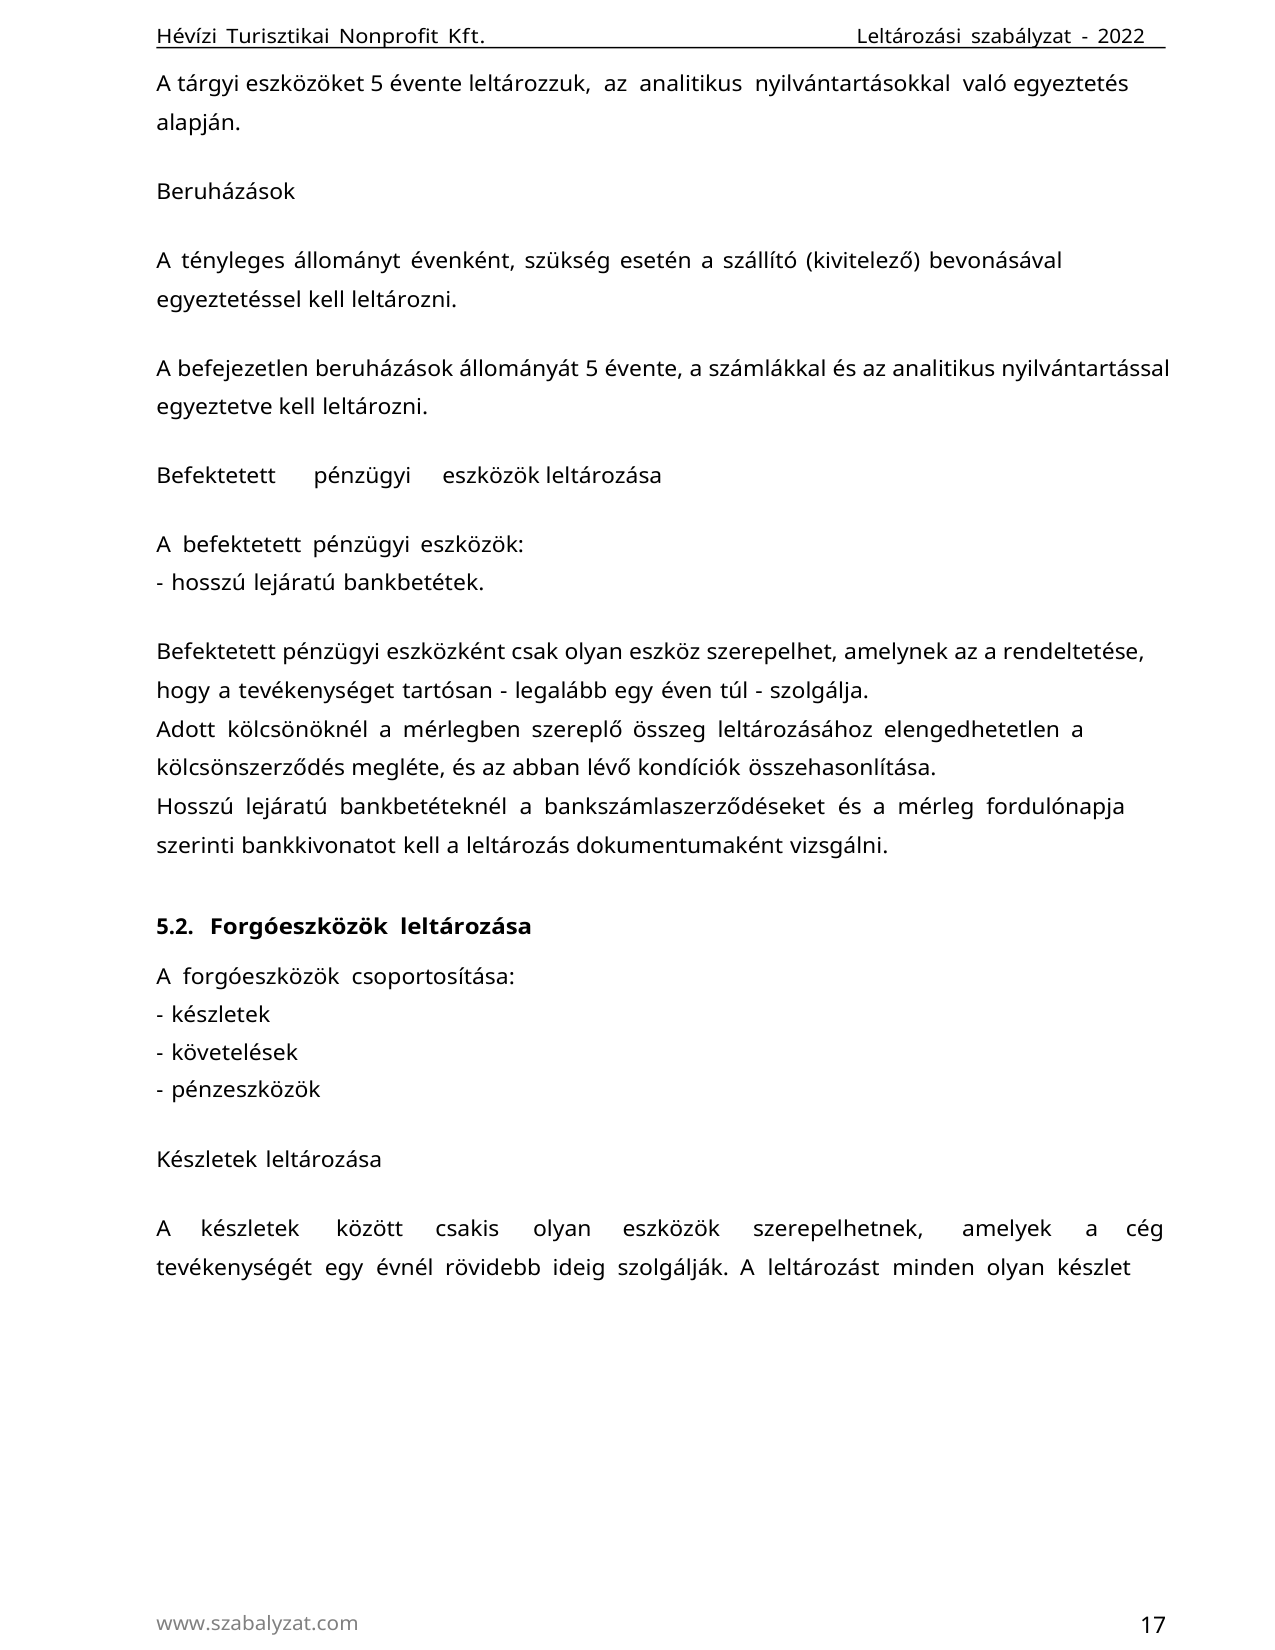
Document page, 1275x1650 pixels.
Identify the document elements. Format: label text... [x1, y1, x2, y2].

text A készletek között csakis olyan eszközök szerepelhetnek, amelyek a cég tevékenységét egy évnél rövidebb ideig szolgálják. A leltározást minden olyan készlet [156, 1213, 1165, 1282]
text Befektetett pénzügyi eszközök leltározása [156, 460, 1165, 490]
text Adott kölcsönöknél a mérlegben szereplő összeg leltározásához elengedhetetlen a kölcsönszerződés megléte, és az abban lévő kondíciók összehasonlítása. [156, 714, 1183, 782]
text A forgóeszközök csoportosítása: [156, 961, 1183, 991]
text A befektetett pénzügyi eszközök: [156, 529, 1183, 559]
text Hosszú lejáratú bankbetéteknél a bankszámlaszerződéseket és a mérleg fordulónapja szerinti bankkivonatot kell a leltározás dokumentumaként vizsgálni. [156, 791, 1183, 859]
text A befejezetlen beruházások állományát 5 évente, a számlákkal és az analitikus nyilvántartással egyeztetve kell leltározni. [156, 353, 1183, 421]
list pénzeszközök Készletek leltározása [156, 1074, 401, 1174]
list Forgóeszközök leltározása [156, 911, 1183, 941]
list követelések [156, 1037, 1183, 1067]
list hosszú lejáratú bankbetétek. [156, 567, 1183, 597]
text A tényleges állományt évenként, szükség esetén a szállító (kivitelező) bevonásával egyeztetéssel kell leltározni. [156, 245, 1183, 313]
text Beruházások [156, 176, 1183, 206]
text A tárgyi eszközöket 5 évente leltározzuk, az analitikus nyilvántartásokkal való egyeztetés alapján. [156, 68, 1165, 137]
text Befektetett pénzügyi eszközként csak olyan eszköz szerepelhet, amelynek az a rendeltetése, hogy a tevékenységet tartósan - legalább egy éven túl - szolgálja. [156, 636, 1165, 705]
list készletek [156, 999, 1183, 1029]
